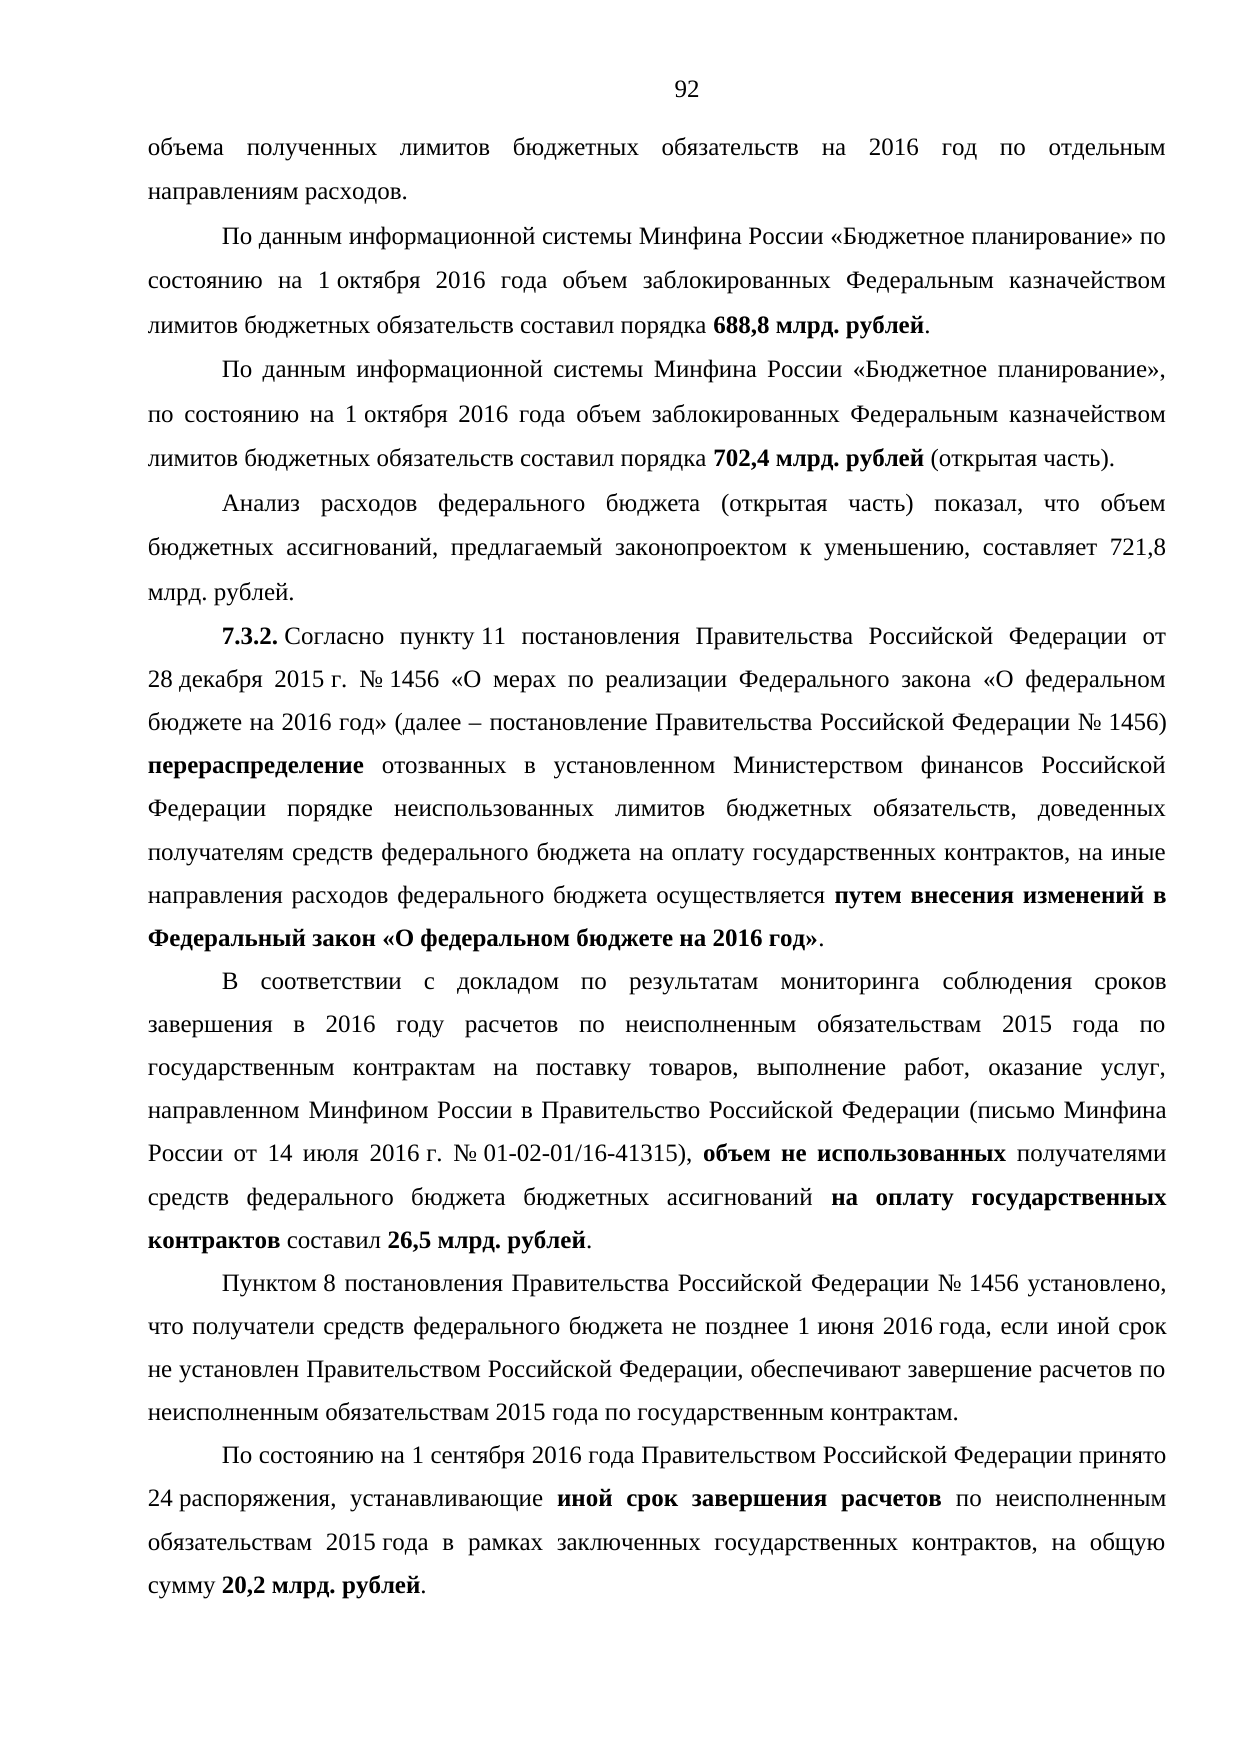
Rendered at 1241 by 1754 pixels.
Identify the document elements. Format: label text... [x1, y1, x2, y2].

text 7.3.2. Согласно пункту 11 постановления Правительства Российской Федерации от 28 декабря 2015 г. № 1456 «О мерах по реализации Федерального закона «О федеральном бюджете на 2016 год» (далее – постановление Правительства Российской Федерации № 1456) перераспределение отозванных в установленном Министерством финансов Российской Федерации порядке неиспользованных лимитов бюджетных обязательств, доведенных получателям средств федерального бюджета на оплату государственных контрактов, на иные направления расходов федерального бюджета осуществляется путем внесения изменений в Федеральный закон «О федеральном бюджете на 2016 год». [148, 621, 1167, 952]
text По состоянию на 1 сентября 2016 года Правительством Российской Федерации принято 24 распоряжения, устанавливающие иной срок завершения расчетов по неисполненным обязательствам 2015 года в рамках заключенных государственных контрактов, на общую сумму 20,2 млрд. рублей. [148, 1440, 1167, 1598]
text Пунктом 8 постановления Правительства Российской Федерации № 1456 установлено, что получатели средств федерального бюджета не позднее 1 июня 2016 года, если иной срок не установлен Правительством Российской Федерации, обеспечивают завершение расчетов по неисполненным обязательствам 2015 года по государственным контрактам. [148, 1268, 1167, 1426]
text По данным информационной системы Минфина России «Бюджетное планирование», по состоянию на 1 октября 2016 года объем заблокированных Федеральным казначейством лимитов бюджетных обязательств составил порядка 702,4 млрд. рублей (открытая часть). [148, 354, 1167, 472]
text По данным информационной системы Минфина России «Бюджетное планирование» по состоянию на 1 октября 2016 года объем заблокированных Федеральным казначейством лимитов бюджетных обязательств составил порядка 688,8 млрд. рублей. [148, 221, 1167, 338]
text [148, 132, 1167, 205]
text В соответствии с докладом по результатам мониторинга соблюдения сроков завершения в 2016 году расчетов по неисполненным обязательствам 2015 года по государственным контрактам на поставку товаров, выполнение работ, оказание услуг, направленном Минфином России в Правительство Российской Федерации (письмо Минфина России от 14 июля 2016 г. № 01-02-01/16-41315), объем не использованных получателями средств федерального бюджета бюджетных ассигнований на оплату государственных контрактов составил 26,5 млрд. рублей. [148, 966, 1167, 1253]
text Анализ расходов федерального бюджета (открытая часть) показал, что объем бюджетных ассигнований, предлагаемый законопроектом к уменьшению, составляет 721,8 млрд. рублей. [148, 488, 1167, 605]
